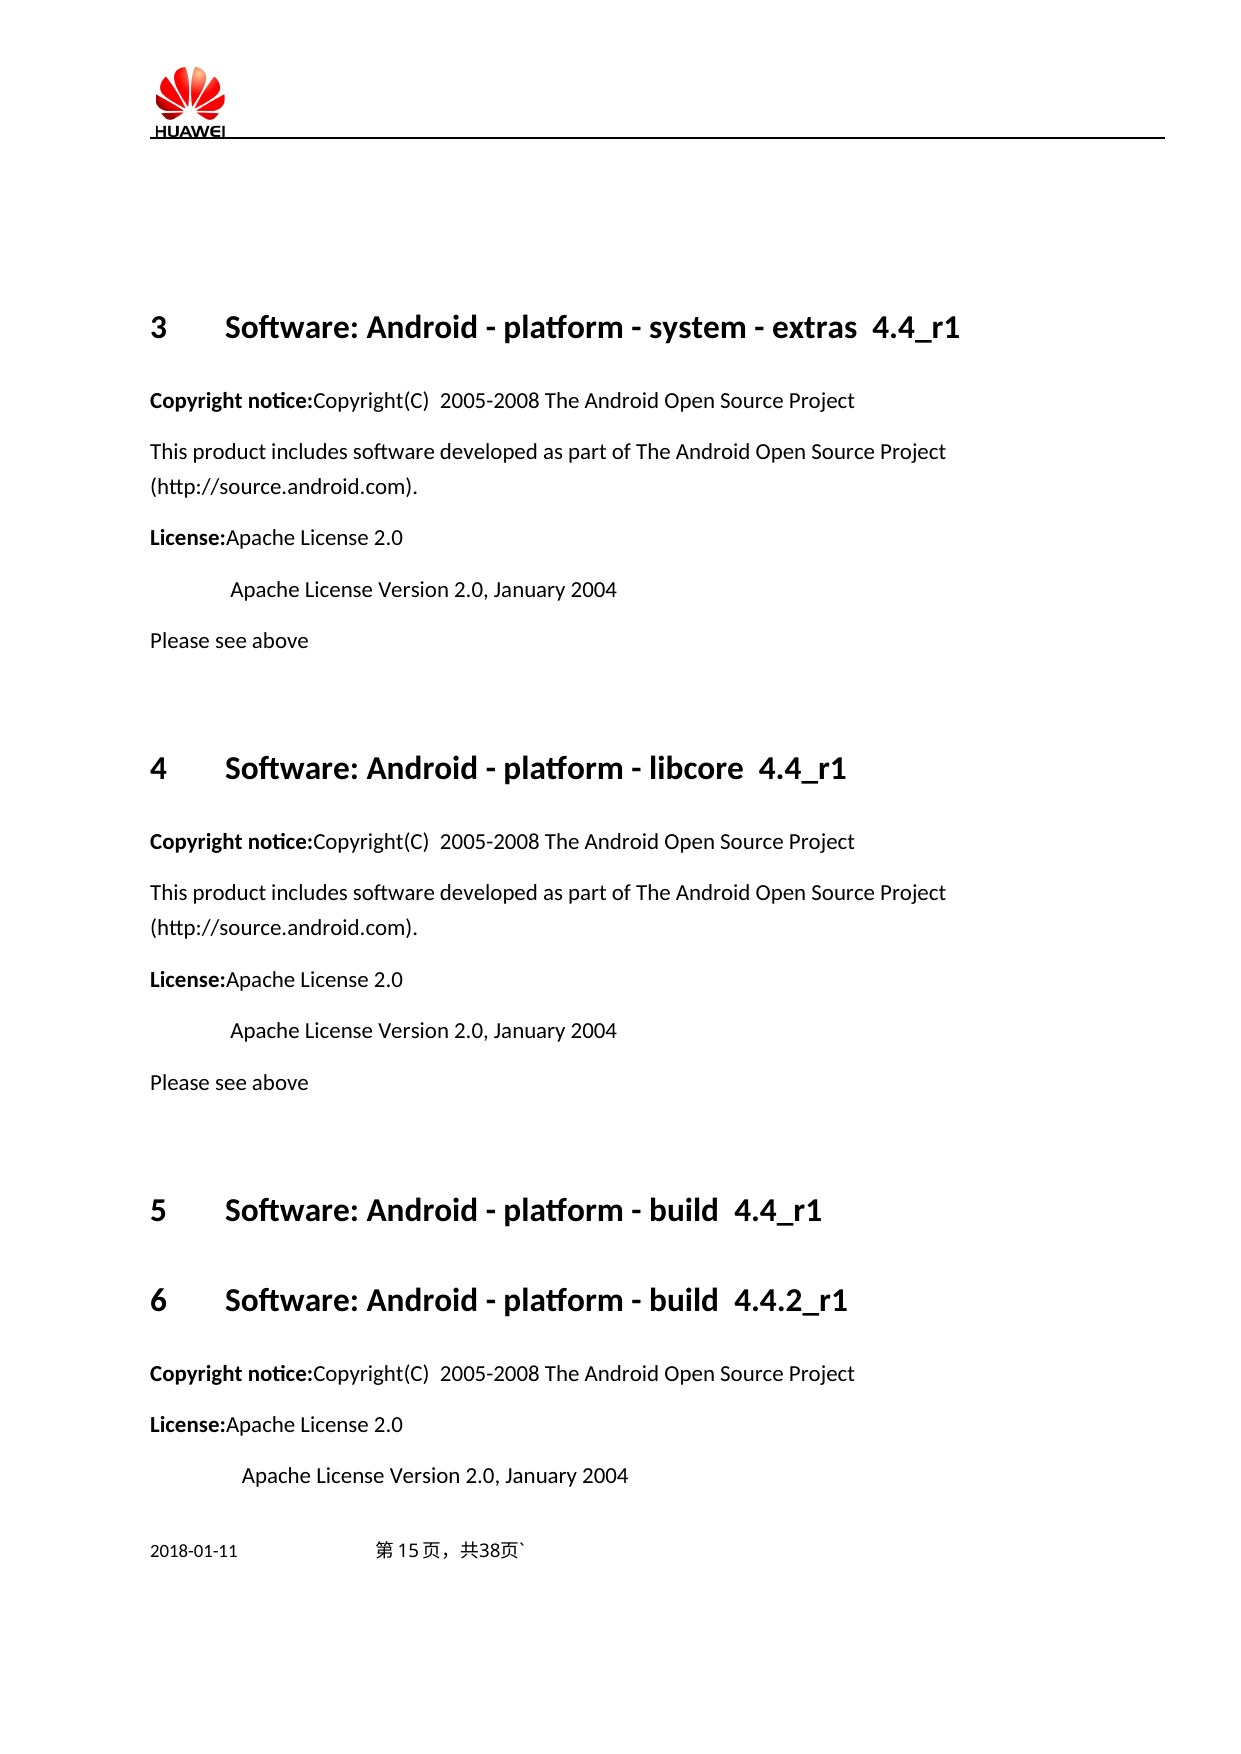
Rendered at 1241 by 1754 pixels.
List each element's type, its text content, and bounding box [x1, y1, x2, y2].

text Apache License Version 2.0, January 2004 [150, 1459, 1090, 1492]
text Apache License Version 2.0, January 2004 [150, 1014, 1090, 1047]
text Copyright notice:Copyright(C) 2005-2008 The Android Open Source Project [150, 825, 1090, 857]
text This product includes software developed as part of The Android Open Source Project (http://source.android.com). [150, 876, 1090, 944]
subtitle Software: Android - platform - build 4.4_r1 [150, 1176, 1090, 1241]
text Please see above [150, 1065, 1090, 1098]
picture [156, 67, 225, 137]
subtitle Software: Android - platform - system - extras 4.4_r1 [150, 293, 1090, 358]
text Copyright notice:Copyright(C) 2005-2008 The Android Open Source Project [150, 1356, 1090, 1389]
text License:Apache License 2.0 [150, 521, 1090, 554]
subtitle Software: Android - platform - libcore 4.4_r1 [150, 735, 1090, 800]
subtitle Software: Android - platform - build 4.4.2_r1 [150, 1266, 1090, 1331]
text This product includes software developed as part of The Android Open Source Project (http://source.android.com). [150, 435, 1090, 502]
text License:Apache License 2.0 [150, 1408, 1090, 1440]
text License:Apache License 2.0 [150, 963, 1090, 995]
text Apache License Version 2.0, January 2004 [150, 573, 1090, 605]
text Copyright notice:Copyright(C) 2005-2008 The Android Open Source Project [150, 383, 1090, 416]
text Please see above [150, 624, 1090, 656]
